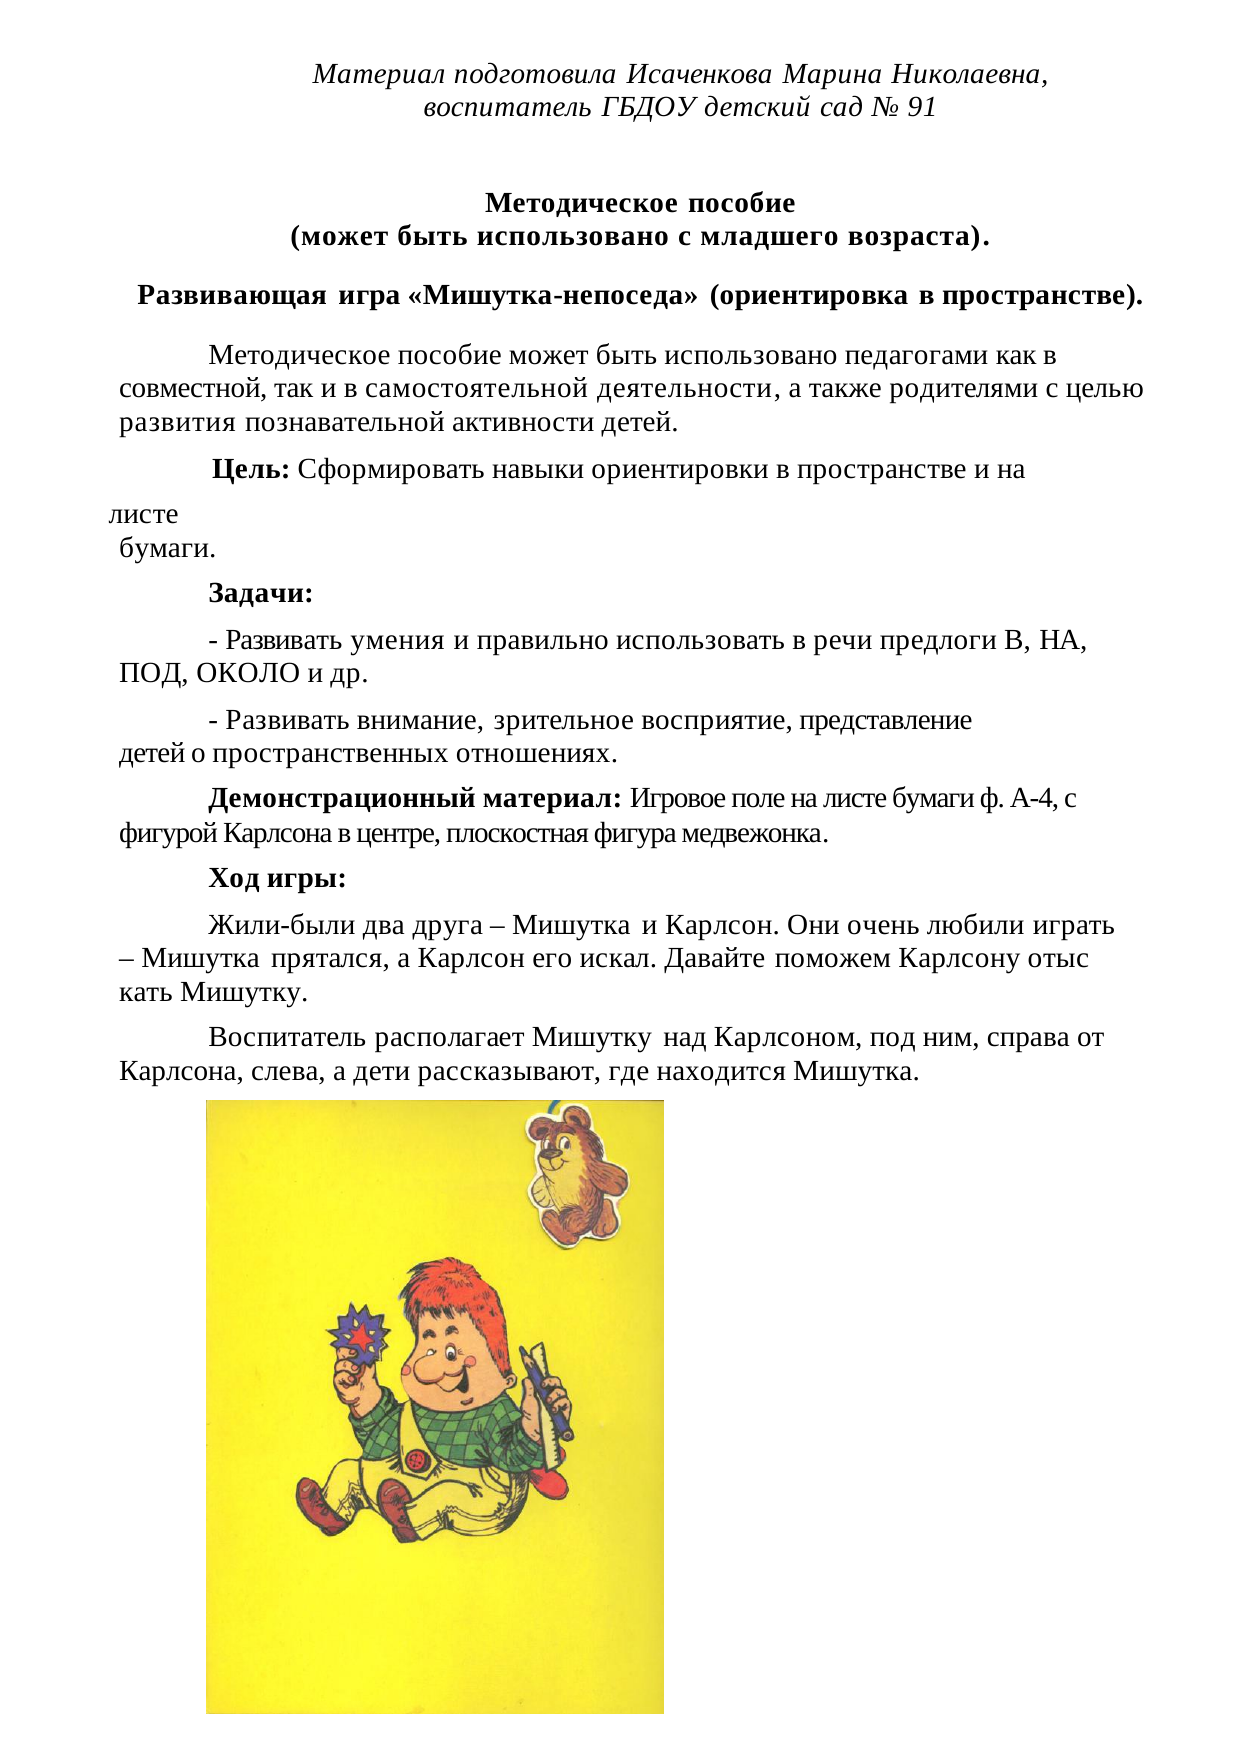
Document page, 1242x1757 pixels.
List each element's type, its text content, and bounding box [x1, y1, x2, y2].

text Задачи: [208, 576, 1167, 609]
text Развивающая игра «Мишутка-непоседа» (ориентировка в пространстве). [108, 277, 1171, 311]
text (может быть использовано с младшего возраста). [108, 218, 1171, 252]
text Цель: Сформировать навыки ориентировки в пространстве и на листе [108, 440, 1094, 529]
text Демонстрационный материал: Игровое поле на листе бумаги ф. А-4, с фигурой Карлсона в центре, плоскостная фигура медвежонка. [119, 781, 1128, 848]
text - Развивать умения и правильно использовать в речи предлоги В, НА, ПОД, ОКОЛО и др. [119, 623, 1117, 689]
text - Развивать внимание, зрительное восприятие, представление детей о пространственных отношениях. [119, 703, 1035, 769]
text Ход игры: [208, 860, 1167, 893]
picture [206, 1100, 664, 1714]
text Воспитатель располагает Мишутку над Карлсоном, под ним, справа от Карлсона, слева, а дети рассказывают, где находится Мишутка. [119, 1019, 1133, 1087]
text Методическое пособие [108, 185, 1171, 218]
text Материал подготовила Исаченкова Марина Николаевна, воспитатель ГБДОУ детский сад № 91 [310, 58, 1050, 123]
text Методическое пособие может быть использовано педагогами как в совместной, так и в самостоятельной деятельности, а также родителями с целью развития познавательной активности детей. [119, 337, 1160, 438]
text бумаги. [119, 530, 1167, 564]
text Жили-были два друга – Мишутка и Карлсон. Они очень любили играть – Мишутка прятался, а Карлсон его искал. Давайте поможем Карлсону отыс кать Мишутку. [119, 907, 1132, 1008]
